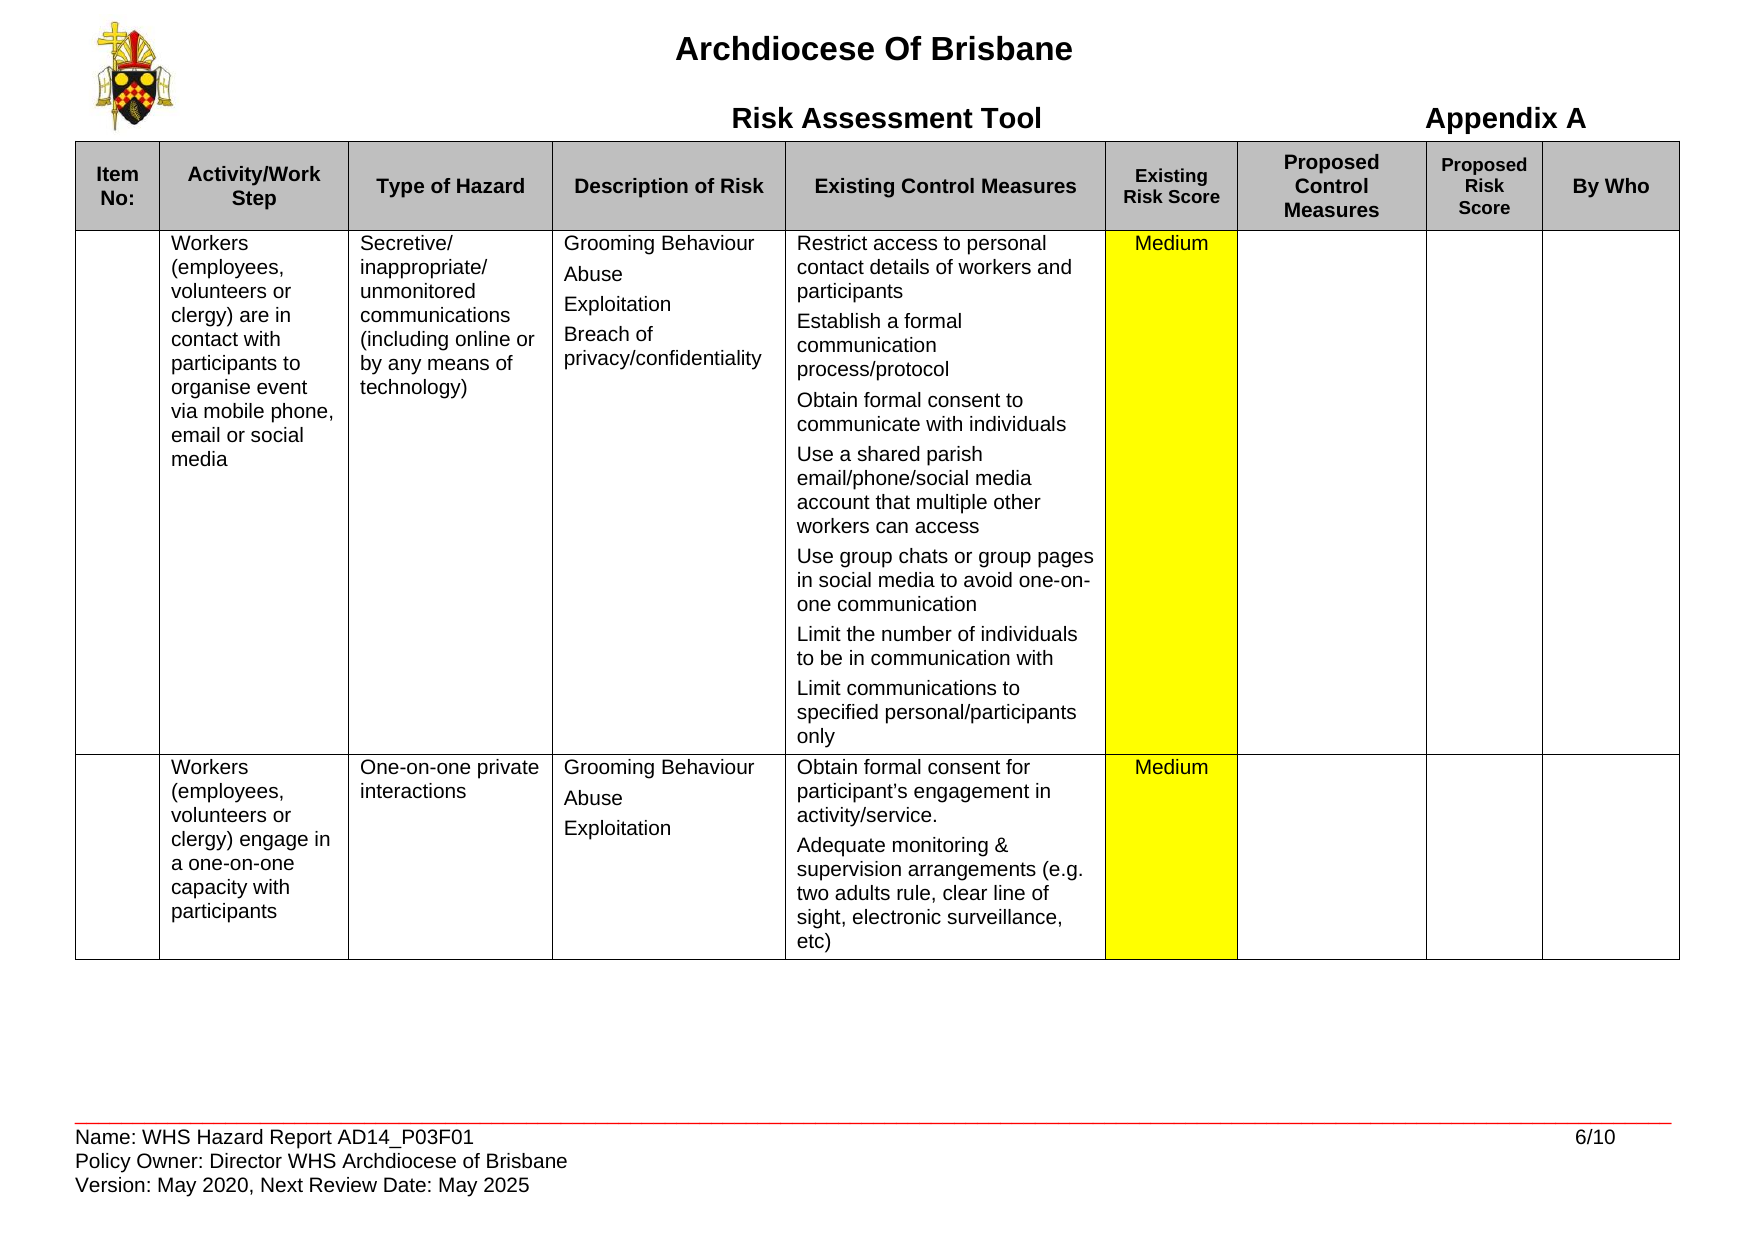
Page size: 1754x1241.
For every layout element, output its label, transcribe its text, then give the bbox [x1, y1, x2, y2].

table_cell [76, 755, 159, 959]
table_cell [1238, 755, 1426, 959]
table_cell [1238, 231, 1426, 754]
table_header Existing Risk Score [1106, 142, 1237, 230]
table_cell Medium [1106, 231, 1237, 754]
table_cell Grooming Behaviour Abuse Exploitation Breach of privacy/confidentiality [553, 231, 785, 754]
table_cell Obtain formal consent for participant’s engagement in activity/service. Adequate monitoring & supervision arrangements (e.g. two adults rule, clear line of sight, electronic surveillance, etc) [786, 755, 1105, 959]
table_header Activity/Work Step [160, 142, 348, 230]
table_header Existing Control Measures [786, 142, 1105, 230]
table_header Item No: [76, 142, 159, 230]
table_header By Who [1543, 142, 1679, 230]
table_cell Restrict access to personal contact details of workers and participants Establish a formal communication process/protocol Obtain formal consent to communicate with individuals Use a shared parish email/phone/social media account that multiple other workers can access Use group chats or group pages in social media to avoid one-on-one communication Limit the number of individuals to be in communication with Limit communications to specified personal/participants only [786, 231, 1105, 754]
table_cell Medium [1106, 755, 1237, 959]
table_cell [1427, 231, 1542, 754]
table_cell One-on-one private interactions [349, 755, 552, 959]
table_cell Secretive/inappropriate/unmonitored communications (including online or by any means of technology) [349, 231, 552, 754]
table_header Description of Risk [553, 142, 785, 230]
table_cell [76, 231, 159, 754]
table_cell [1543, 755, 1679, 959]
table_cell [1427, 755, 1542, 959]
table_header Type of Hazard [349, 142, 552, 230]
table_cell [1543, 231, 1679, 754]
table_cell Workers (employees, volunteers or clergy) engage in a one-on-one capacity with participants [160, 755, 348, 959]
table_cell Grooming Behaviour Abuse Exploitation [553, 755, 785, 959]
table_header Proposed Risk Score [1427, 142, 1542, 230]
table_header Proposed Control Measures [1238, 142, 1426, 230]
table_cell Workers (employees, volunteers or clergy) are in contact with participants to organise event via mobile phone, email or social media [160, 231, 348, 754]
picture [86, 14, 180, 140]
